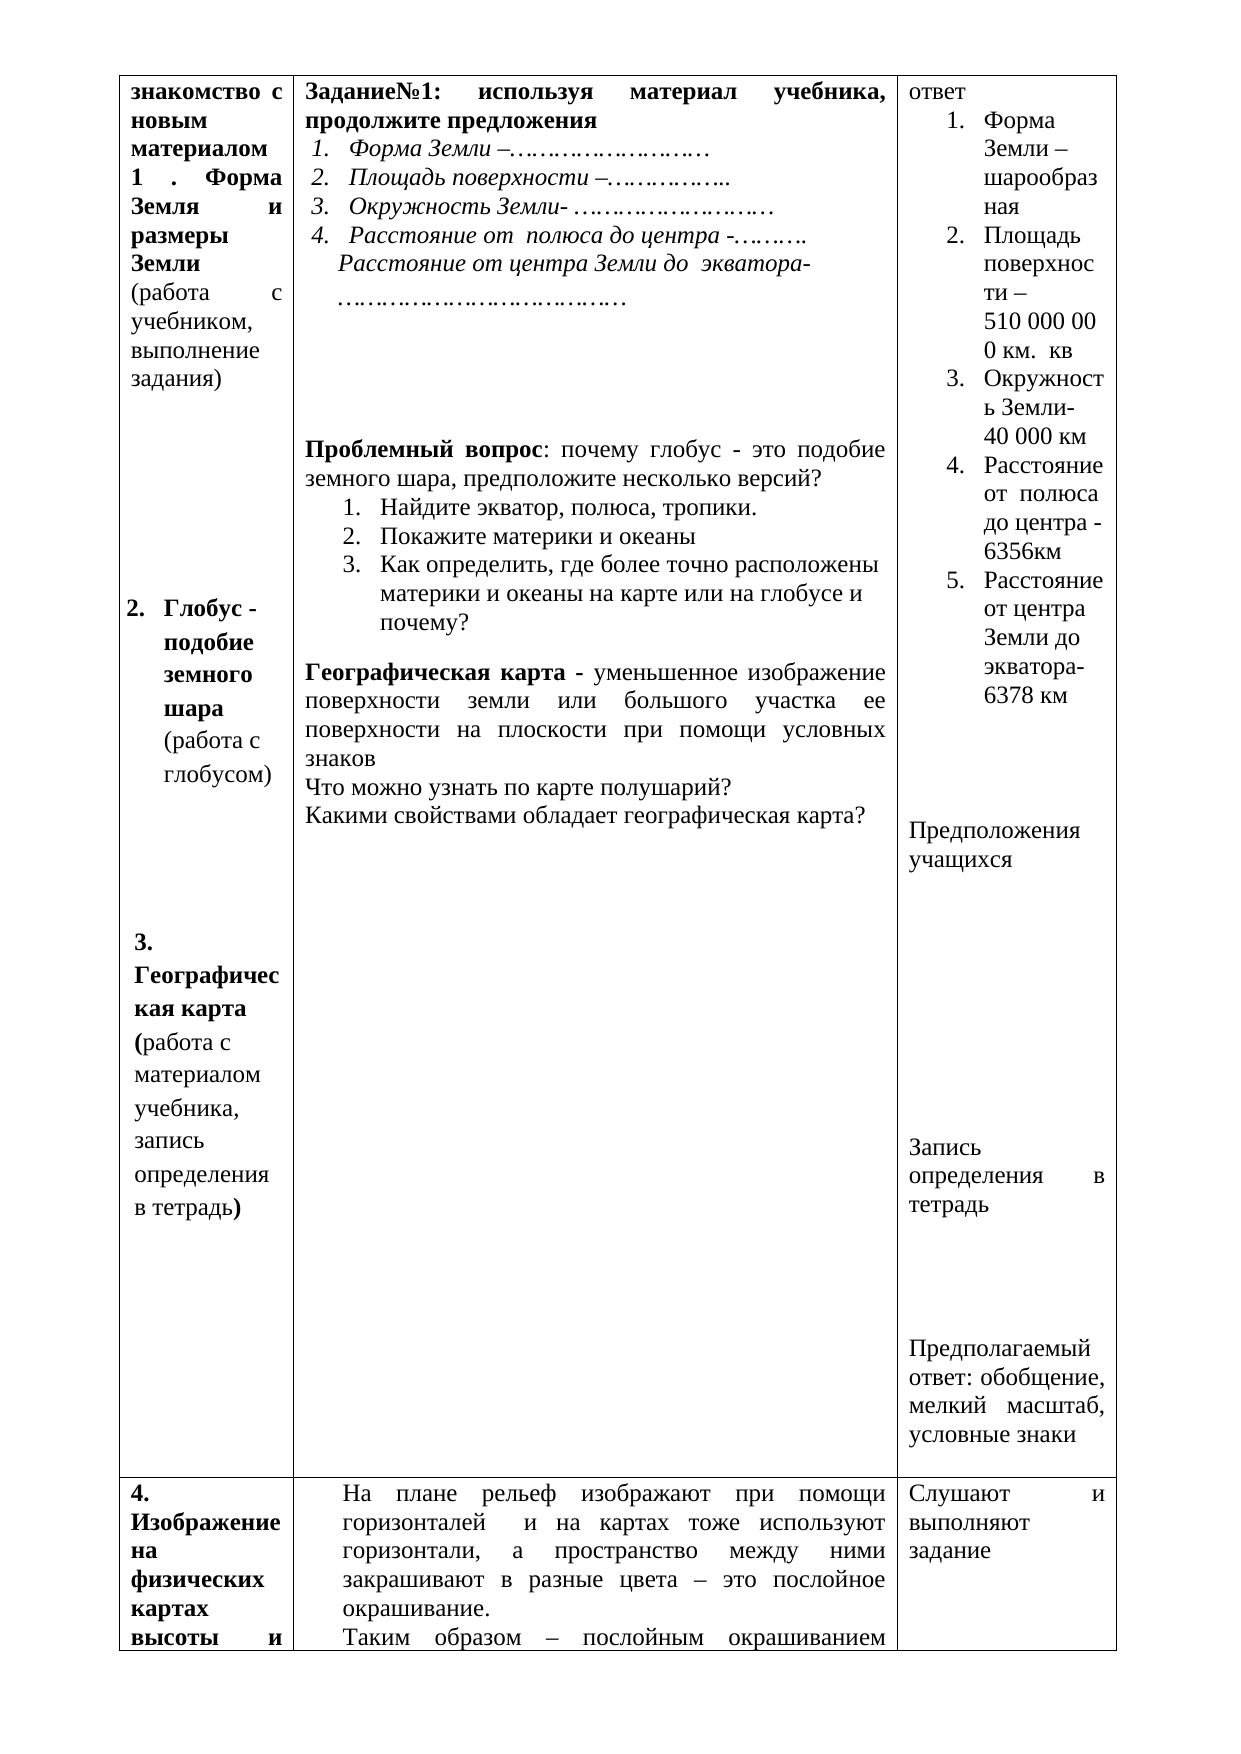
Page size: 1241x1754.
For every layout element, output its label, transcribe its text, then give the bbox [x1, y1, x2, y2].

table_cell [294, 1478, 897, 1650]
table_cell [898, 1478, 1116, 1650]
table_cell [294, 76, 897, 1477]
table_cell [120, 1478, 293, 1650]
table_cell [120, 76, 293, 1477]
